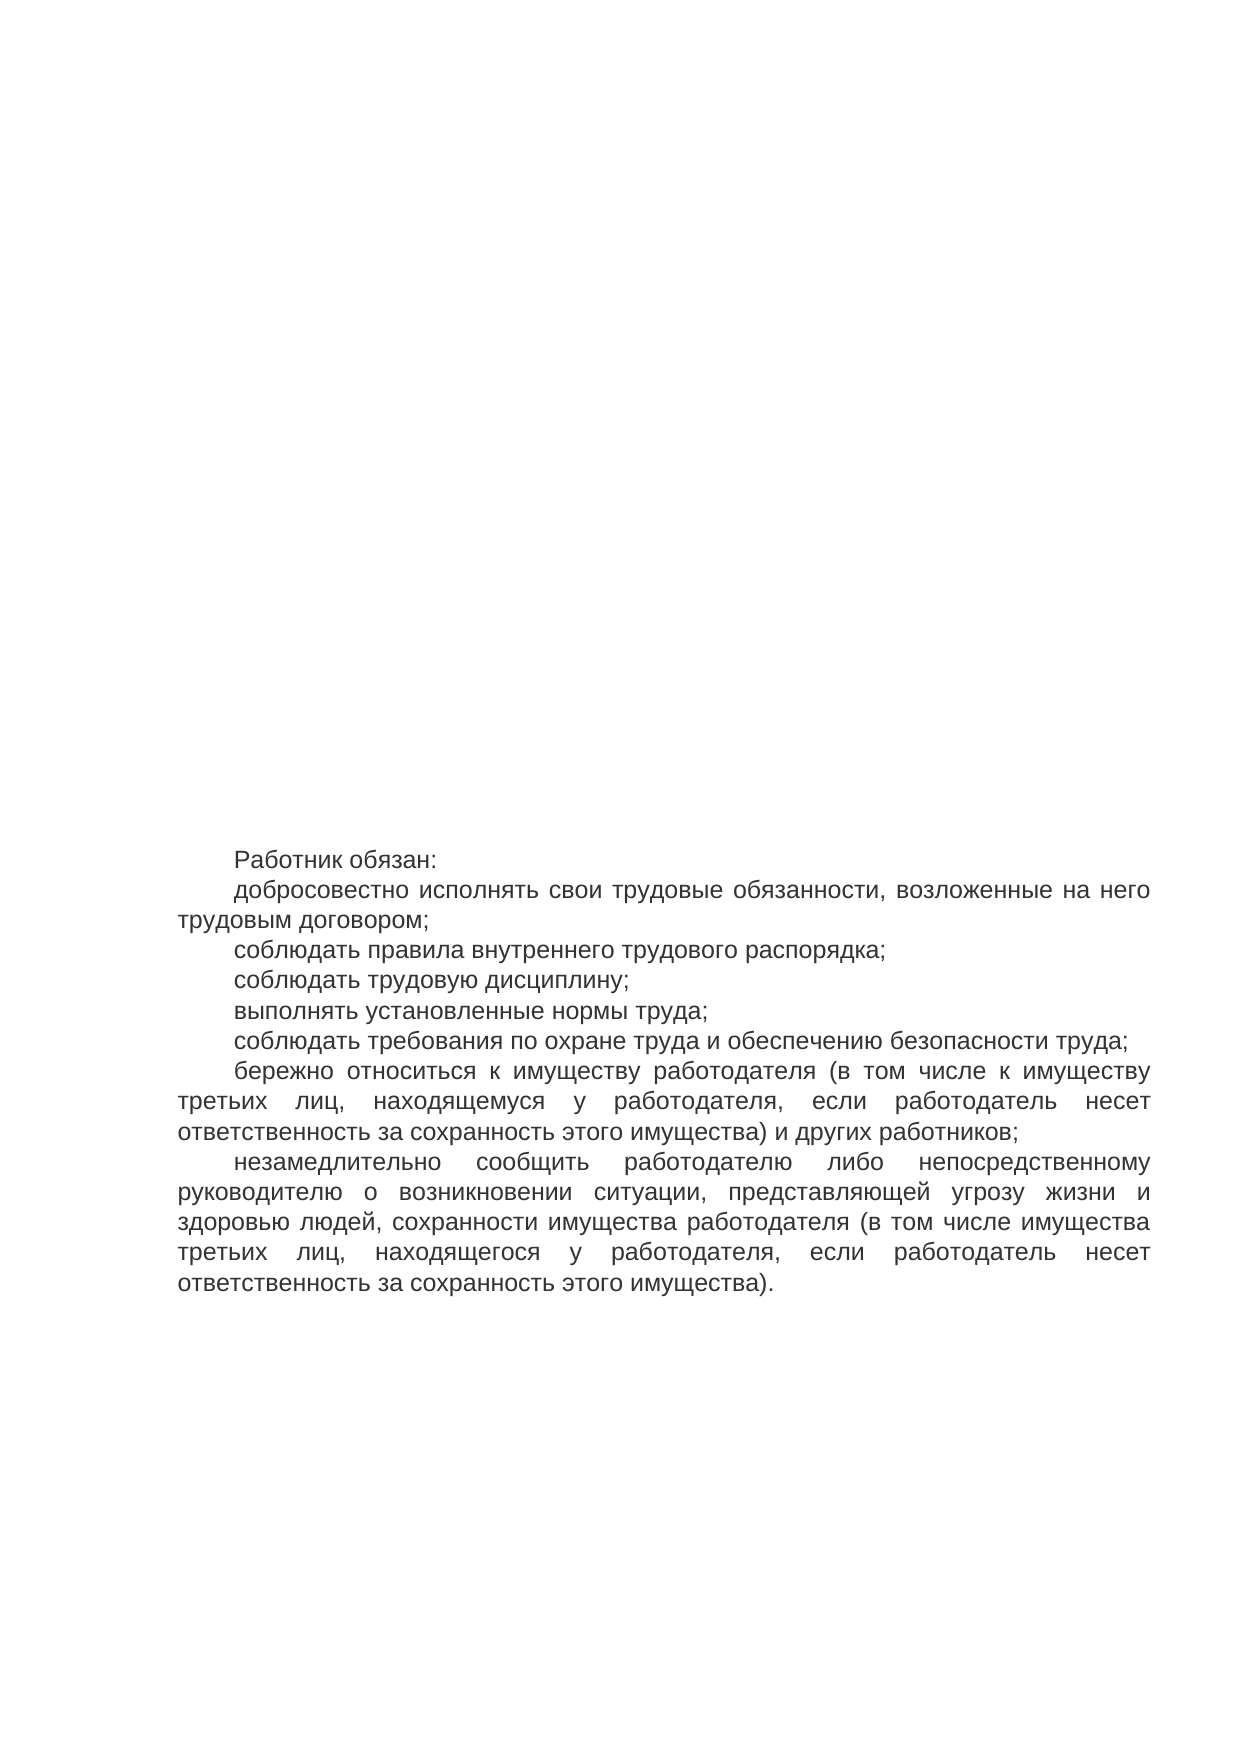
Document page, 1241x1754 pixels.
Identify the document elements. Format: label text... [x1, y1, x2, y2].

text незамедлительно сообщить работодателю либо непосредственному руководителю о возникновении ситуации, представляющей угрозу жизни и здоровью людей, сохранности имущества работодателя (в том числе имущества третьих лиц, находящегося у работодателя, если работодатель несет ответственность за сохранность этого имущества). [177, 1145, 1152, 1296]
text соблюдать требования по охране труда и обеспечению безопасности труда; [177, 1024, 1152, 1054]
text добросовестно исполнять свои трудовые обязанности, возложенные на него трудовым договором; [177, 873, 1152, 934]
text соблюдать трудовую дисциплину; [177, 964, 1152, 994]
text соблюдать правила внутреннего трудового распорядка; [177, 934, 1152, 964]
text выполнять установленные нормы труда; [177, 994, 1152, 1024]
text бережно относиться к имуществу работодателя (в том числе к имуществу третьих лиц, находящемуся у работодателя, если работодатель несет ответственность за сохранность этого имущества) и других работников; [177, 1054, 1152, 1145]
text Работник обязан: [177, 843, 1152, 873]
